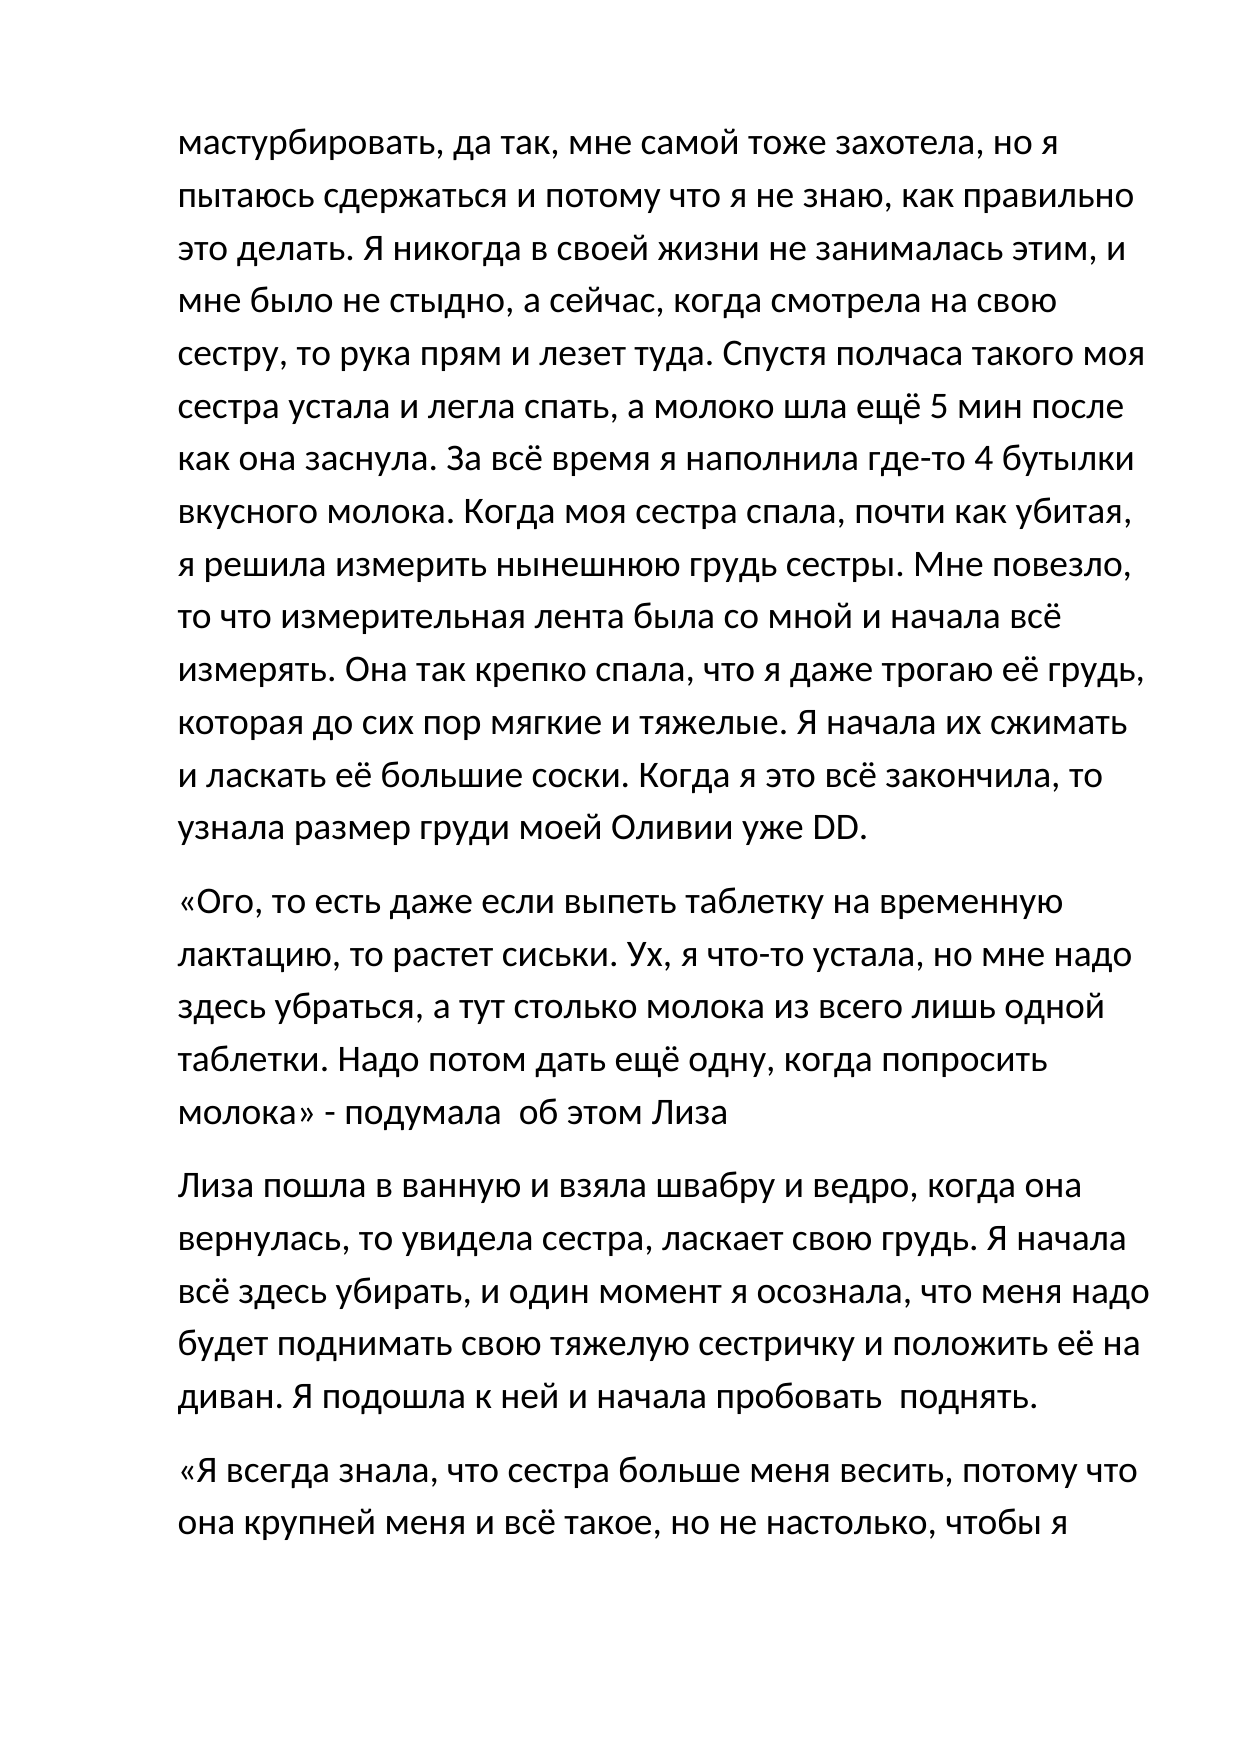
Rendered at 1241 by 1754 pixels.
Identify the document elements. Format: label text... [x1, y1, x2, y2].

text Лиза пошла в ванную и взяла швабру и ведро, когда она вернулась, то увидела сестра, ласкает свою грудь. Я начала всё здесь убирать, и один момент я осознала, что меня надо будет поднимать свою тяжелую сестричку и положить её на диван. Я подошла к ней и начала пробовать поднять. [177, 1161, 1152, 1418]
text «Ого, то есть даже если выпеть таблетку на временную лактацию, то растет сиськи. Ух, я что-то устала, но мне надо здесь убраться, а тут столько молока из всего лишь одной таблетки. Надо потом дать ещё одну, когда попросить молока» - подумала об этом Лиза [177, 877, 1152, 1133]
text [177, 1446, 1152, 1544]
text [177, 118, 1152, 849]
